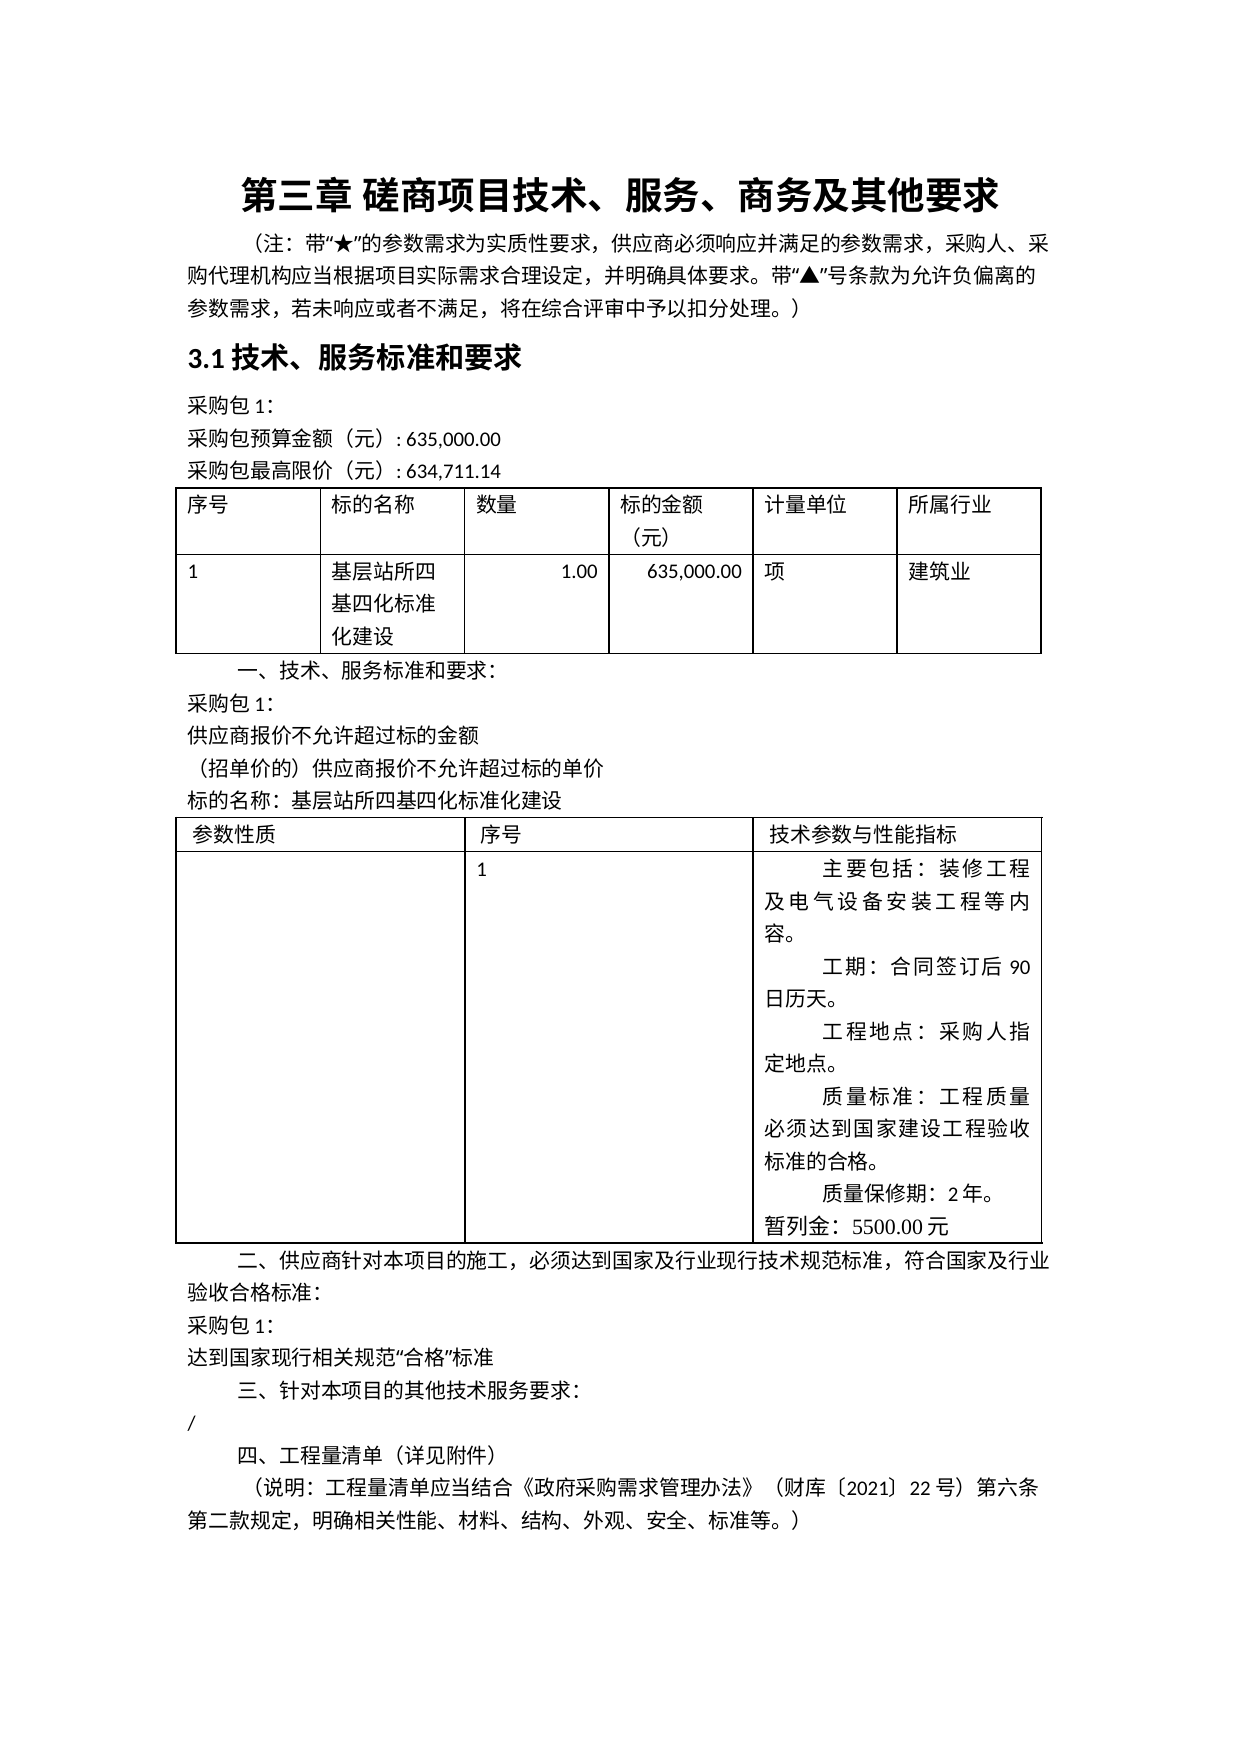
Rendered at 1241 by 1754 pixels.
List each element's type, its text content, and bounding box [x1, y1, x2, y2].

text 采购包预算金额（元）: 635,000.00 [187, 422, 1053, 454]
text 供应商报价不允许超过标的金额 [187, 719, 1053, 752]
text 一、技术、服务标准和要求： [187, 654, 1053, 687]
table_cell 主要包括：装修工程及电气设备安装工程等内容。 工期：合同签订后90日历天。 工程地点：采购人指定地点。 质量标准：工程质量必须达到国家建设工程验收标准的合格。 质量保修期：2年。 暂列金：5500.00元 [754, 852, 1041, 1242]
text （招单价的）供应商报价不允许超过标的单价 [187, 752, 1053, 784]
table_header 序号 [177, 489, 320, 553]
table_header 技术参数与性能指标 [754, 818, 1041, 851]
table_cell 建筑业 [898, 555, 1040, 653]
table_header 序号 [466, 818, 752, 851]
table_header 参数性质 [177, 818, 464, 851]
text 四、工程量清单（详见附件） [187, 1439, 1053, 1471]
table_header 计量单位 [754, 489, 896, 553]
text 三、针对本项目的其他技术服务要求： [187, 1374, 1053, 1406]
text 二、供应商针对本项目的施工，必须达到国家及行业现行技术规范标准，符合国家及行业验收合格标准： [187, 1244, 1053, 1309]
text 标的名称：基层站所四基四化标准化建设 [187, 784, 1053, 817]
table_cell 1 [177, 555, 320, 653]
text 达到国家现行相关规范“合格”标准 [187, 1341, 1053, 1374]
table_header 标的名称 [321, 489, 464, 553]
text 采购包1： [187, 1309, 1053, 1341]
text / [187, 1406, 1053, 1439]
text 采购包最高限价（元）: 634,711.14 [187, 454, 1053, 487]
table_cell 635,000.00 [610, 555, 752, 653]
text 3.1技术、服务标准和要求 [187, 324, 1053, 389]
text 采购包1： [187, 389, 1053, 422]
table_cell 项 [754, 555, 896, 653]
text 采购包1： [187, 687, 1053, 719]
text （说明：工程量清单应当结合《政府采购需求管理办法》（财库〔2021〕22号）第六条第二款规定，明确相关性能、材料、结构、外观、安全、标准等。） [187, 1471, 1053, 1536]
table_cell 基层站所四基四化标准化建设 [321, 555, 464, 653]
text （注：带“★”的参数需求为实质性要求，供应商必须响应并满足的参数需求，采购人、采购代理机构应当根据项目实际需求合理设定，并明确具体要求。带“▲”号条款为允许负偏离的参数需求，若未响应或者不满足，将在综合评审中予以扣分处理。） [187, 227, 1053, 324]
text 第三章 磋商项目技术、服务、商务及其他要求 [187, 162, 1053, 227]
table_cell 1 [466, 852, 752, 1242]
table_header 数量 [465, 489, 608, 553]
table_cell 1.00 [465, 555, 608, 653]
table_header 所属行业 [898, 489, 1040, 553]
table_cell [177, 852, 464, 1242]
table_header 标的金额 （元） [610, 489, 752, 553]
